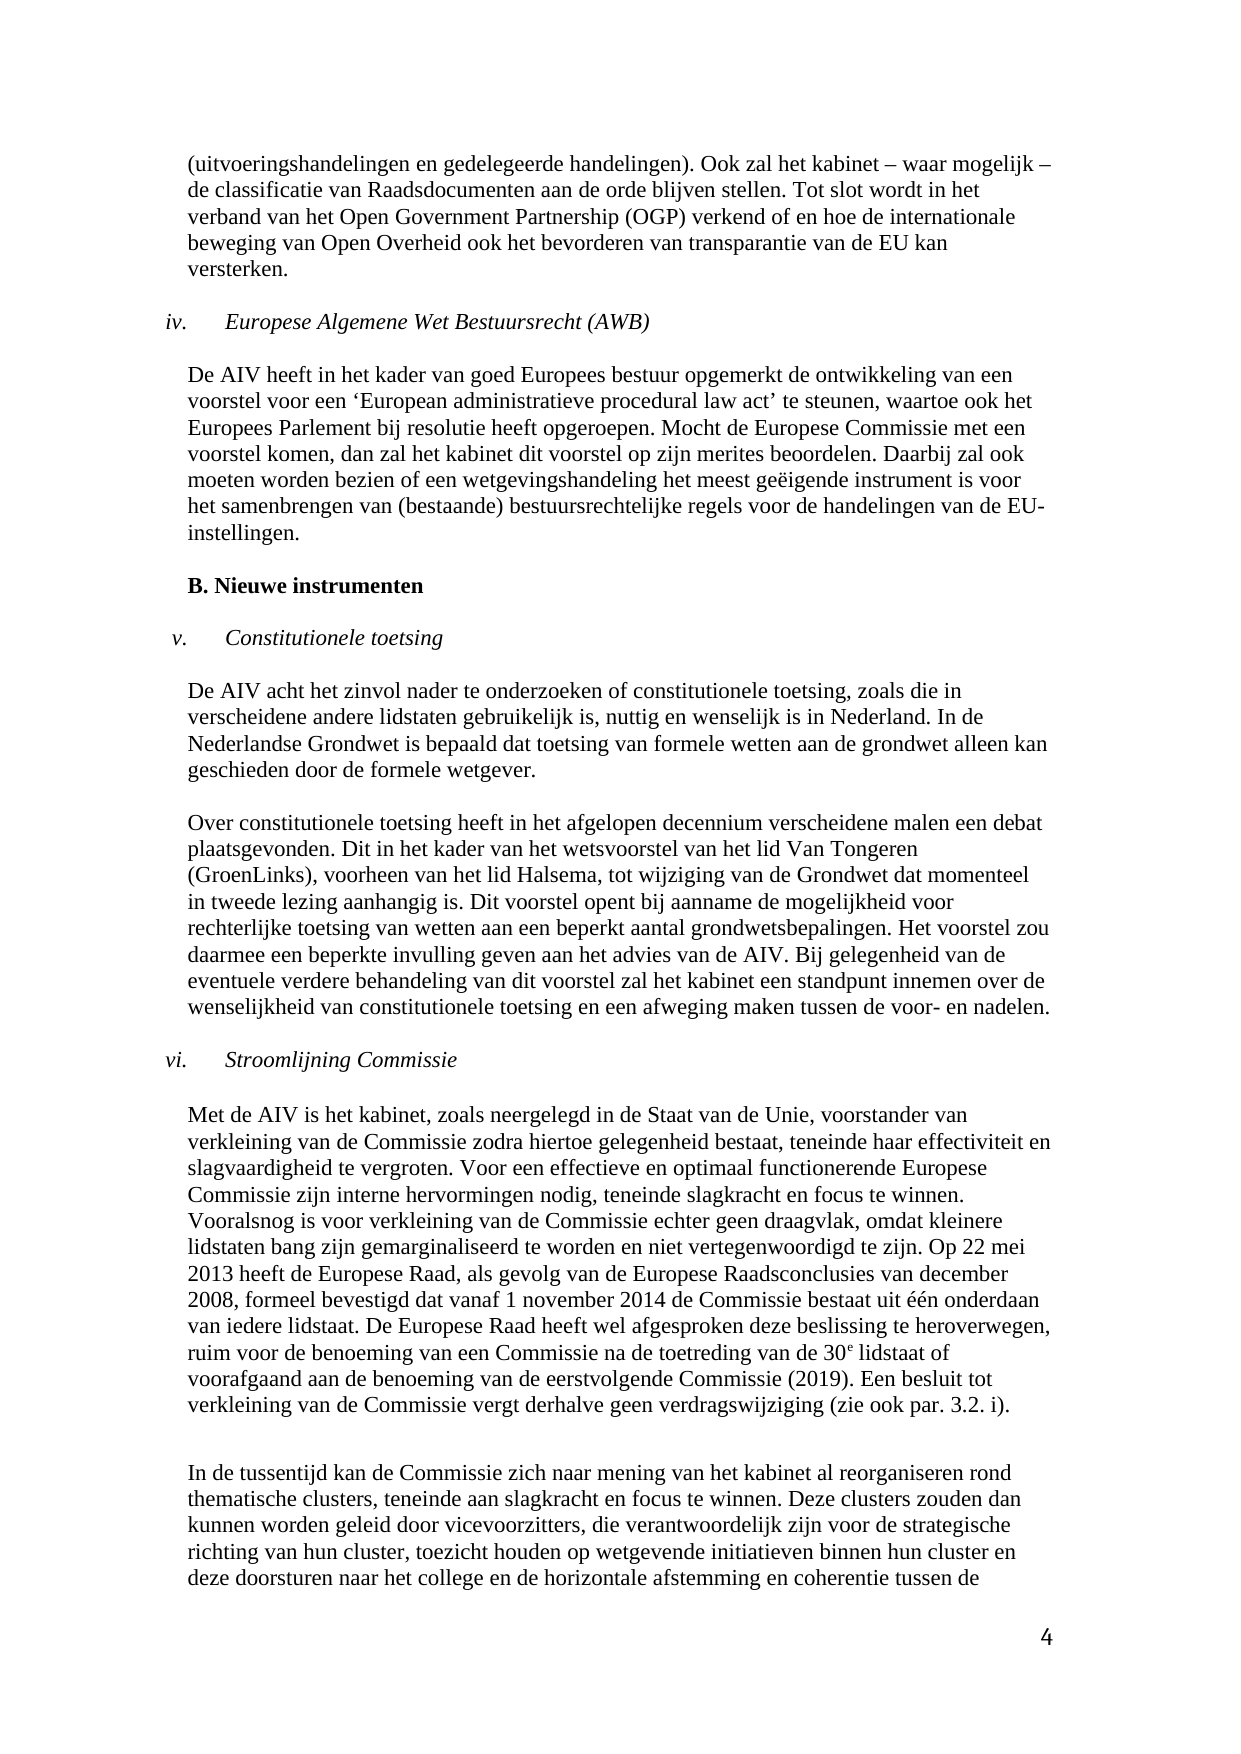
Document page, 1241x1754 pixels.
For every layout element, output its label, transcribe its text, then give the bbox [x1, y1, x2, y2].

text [187, 1459, 1053, 1591]
text De AIV acht het zinvol nader te onderzoeken of constitutionele toetsing, zoals die in verscheidene andere lidstaten gebruikelijk is, nuttig en wenselijk is in Nederland. In de Nederlandse Grondwet is bepaald dat toetsing van formele wetten aan de grondwet alleen kan geschieden door de formele wetgever. [187, 677, 1053, 782]
text B. Nieuwe instrumenten [187, 572, 1053, 598]
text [187, 150, 1053, 282]
list Europese Algemene Wet Bestuursrecht (AWB) [187, 308, 1053, 334]
text De AIV heeft in het kader van goed Europees bestuur opgemerkt de ontwikkeling van een voorstel voor een ‘European administratieve procedural law act’ te steunen, waartoe ook het Europees Parlement bij resolutie heeft opgeroepen. Mocht de Europese Commissie met een voorstel komen, dan zal het kabinet dit voorstel op zijn merites beoordelen. Daarbij zal ook moeten worden bezien of een wetgevingshandeling het meest geëigende instrument is voor het samenbrengen van (bestaande) bestuursrechtelijke regels voor de handelingen van de EU-instellingen. [187, 361, 1053, 545]
text Over constitutionele toetsing heeft in het afgelopen decennium verscheidene malen een debat plaatsgevonden. Dit in het kader van het wetsvoorstel van het lid Van Tongeren (GroenLinks), voorheen van het lid Halsema, tot wijziging van de Grondwet dat momenteel in tweede lezing aanhangig is. Dit voorstel opent bij aanname de mogelijkheid voor rechterlijke toetsing van wetten aan een beperkt aantal grondwetsbepalingen. Het voorstel zou daarmee een beperkte invulling geven aan het advies van de AIV. Bij gelegenheid van de eventuele verdere behandeling van dit voorstel zal het kabinet een standpunt innemen over de wenselijkheid van constitutionele toetsing en een afweging maken tussen de voor- en nadelen. [187, 809, 1053, 1020]
list Stroomlijning Commissie [187, 1046, 1053, 1072]
text Met de AIV is het kabinet, zoals neergelegd in de Staat van de Unie, voorstander van verkleining van de Commissie zodra hiertoe gelegenheid bestaat, teneinde haar effectiviteit en slagvaardigheid te vergroten. Voor een effectieve en optimaal functionerende Europese Commissie zijn interne hervormingen nodig, teneinde slagkracht en focus te winnen. Vooralsnog is voor verkleining van de Commissie echter geen draagvlak, omdat kleinere lidstaten bang zijn gemarginaliseerd te worden en niet vertegenwoordigd te zijn. Op 22 mei 2013 heeft de Europese Raad, als gevolg van de Europese Raadsconclusies van december 2008, formeel bevestigd dat vanaf 1 november 2014 de Commissie bestaat uit één onderdaan van iedere lidstaat. De Europese Raad heeft wel afgesproken deze beslissing te heroverwegen, ruim voor de benoeming van een Commissie na de toetreding van de 30e lidstaat of voorafgaand aan de benoeming van de eerstvolgende Commissie (2019). Een besluit tot verkleining van de Commissie vergt derhalve geen verdragswijziging (zie ook par. 3.2. i). [187, 1102, 1053, 1418]
list Constitutionele toetsing [187, 624, 1053, 651]
